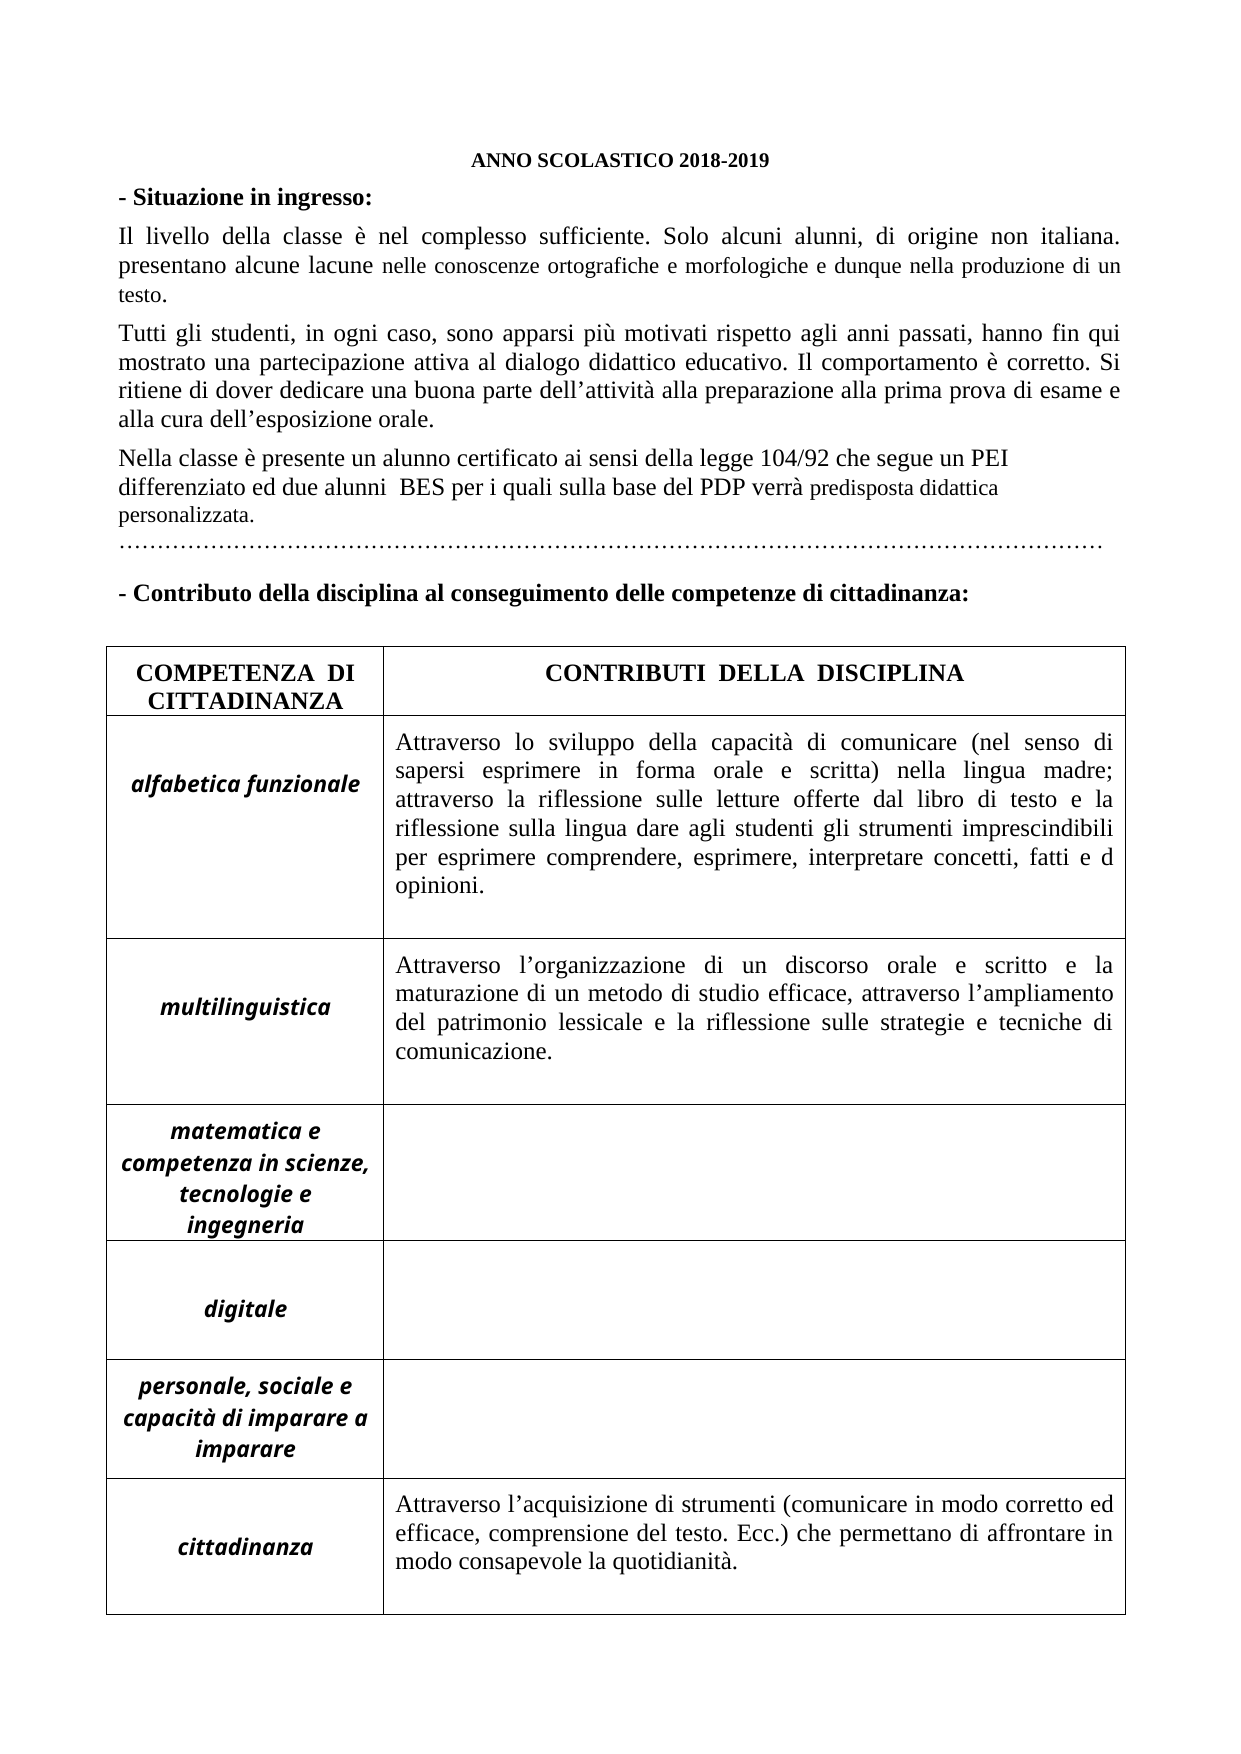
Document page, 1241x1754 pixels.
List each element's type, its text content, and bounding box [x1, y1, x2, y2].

table_header COMPETENZA DI CITTADINANZA [107, 647, 383, 715]
text Tutti gli studenti, in ogni caso, sono apparsi più motivati rispetto agli anni passati, hanno fin qui mostrato una partecipazione attiva al dialogo didattico educativo. Il comportamento è corretto. Si ritiene di dover dedicare una buona parte dell’attività alla preparazione alla prima prova di esame e alla cura dell’esposizione orale. [118, 318, 1122, 433]
text ………………………………………………………………………………………………………………… [118, 527, 1122, 553]
text Nella classe è presente un alunno certificato ai sensi della legge 104/92 che segue un PEI differenziato ed due alunni BES per i quali sulla base del PDP verrà predisposta didattica personalizzata. [118, 443, 1122, 527]
table_cell Attraverso lo sviluppo della capacità di comunicare (nel senso di sapersi esprimere in forma orale e scritta) nella lingua madre; attraverso la riflessione sulle letture offerte dal libro di testo e la riflessione sulla lingua dare agli studenti gli strumenti imprescindibili per esprimere comprendere, esprimere, interpretare concetti, fatti e d opinioni. [384, 716, 1125, 938]
table_cell personale, sociale e capacità di imparare a imparare [107, 1360, 383, 1477]
text - Situazione in ingresso: [118, 182, 1122, 211]
text - Contributo della disciplina al conseguimento delle competenze di cittadinanza: [118, 578, 1122, 607]
table_cell [384, 1241, 1125, 1359]
table_cell matematica e competenza in scienze, tecnologie e ingegneria [107, 1105, 383, 1240]
text ANNO SCOLASTICO 2018-2019 [118, 148, 1122, 172]
table_header CONTRIBUTI DELLA DISCIPLINA [384, 647, 1125, 715]
text Il livello della classe è nel complesso sufficiente. Solo alcuni alunni, di origine non italiana. presentano alcune lacune nelle conoscenze ortografiche e morfologiche e dunque nella produzione di un testo. [118, 221, 1122, 307]
table_cell multilinguistica [107, 939, 383, 1104]
table_cell Attraverso l’acquisizione di strumenti (comunicare in modo corretto ed efficace, comprensione del testo. Ecc.) che permettano di affrontare in modo consapevole la quotidianità. [384, 1479, 1125, 1614]
table_cell [384, 1105, 1125, 1240]
table_cell Attraverso l’organizzazione di un discorso orale e scritto e la maturazione di un metodo di studio efficace, attraverso l’ampliamento del patrimonio lessicale e la riflessione sulle strategie e tecniche di comunicazione. [384, 939, 1125, 1104]
table_cell [384, 1360, 1125, 1477]
table_cell cittadinanza [107, 1479, 383, 1614]
table_cell digitale [107, 1241, 383, 1359]
table_cell alfabetica funzionale [107, 716, 383, 938]
